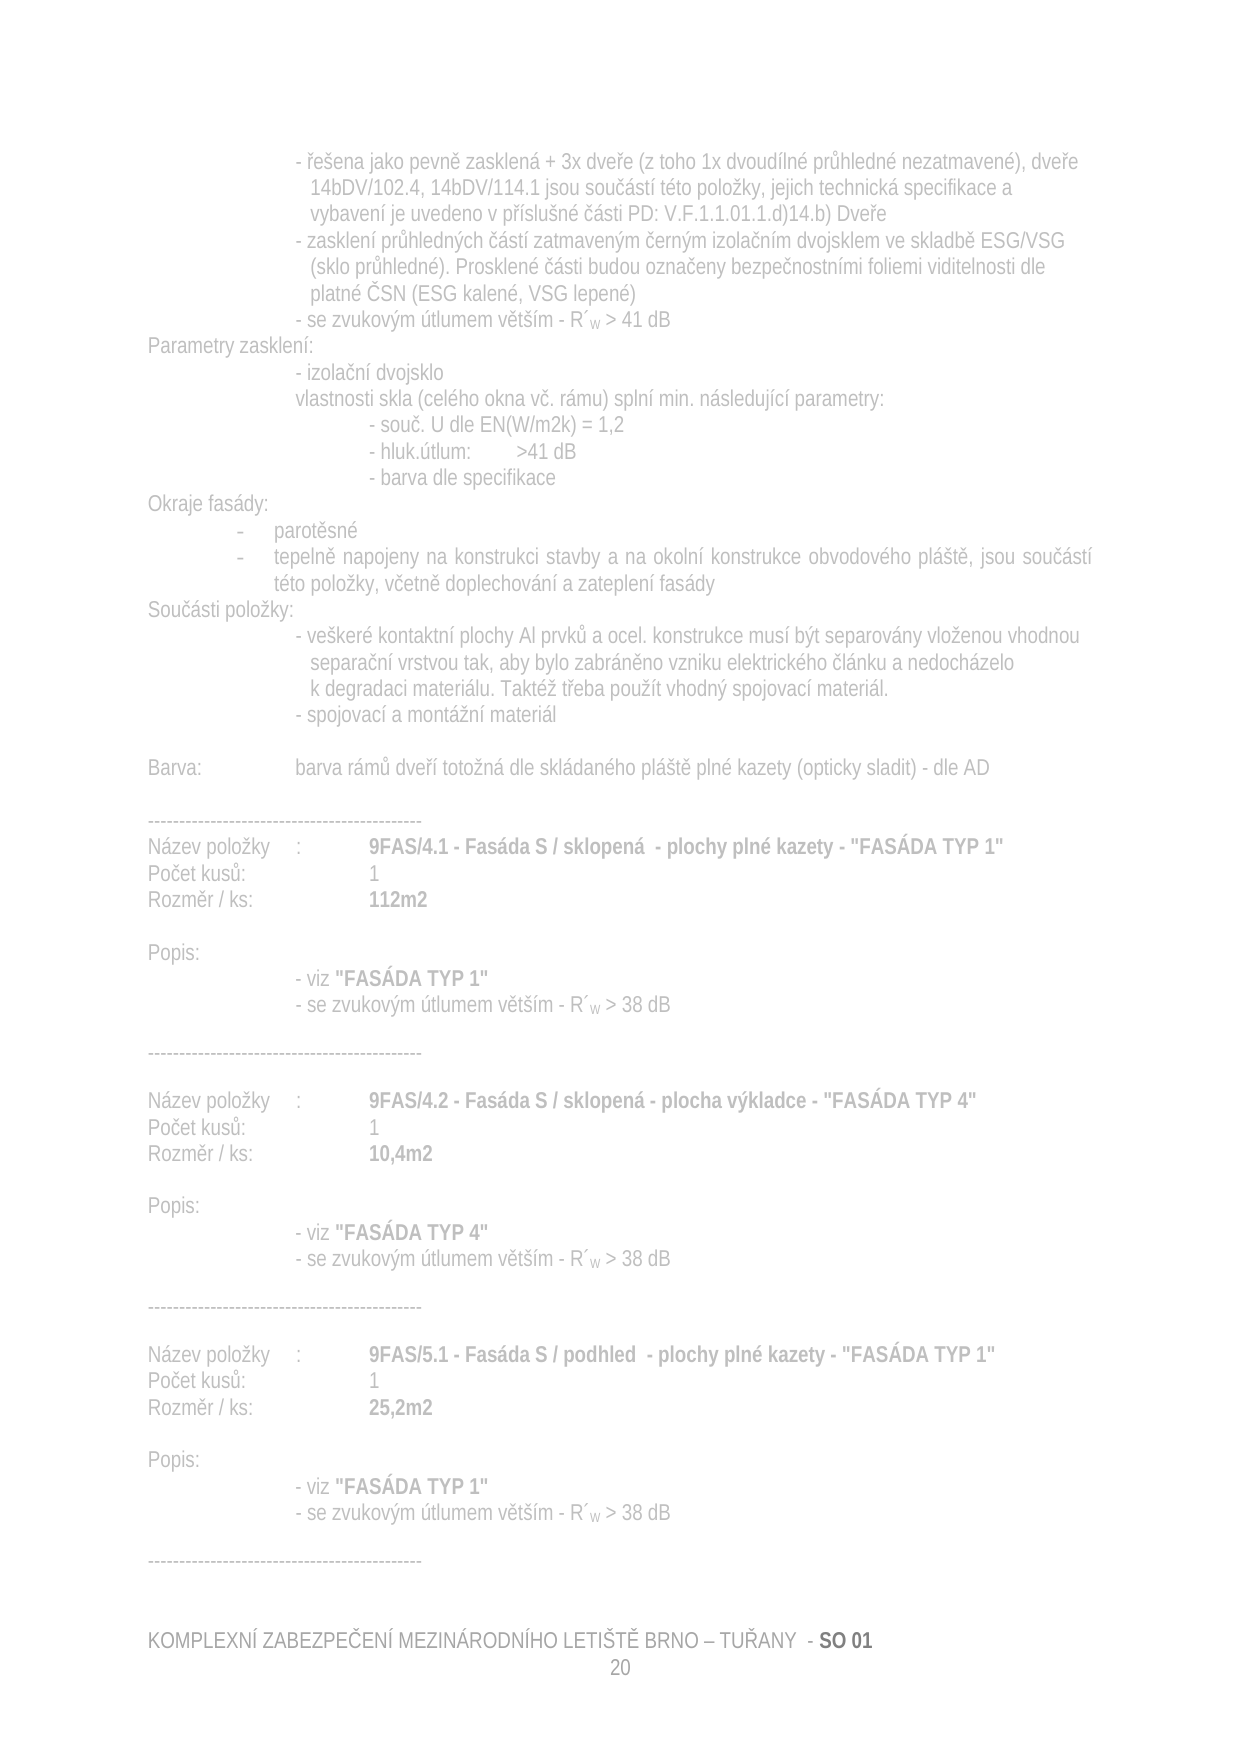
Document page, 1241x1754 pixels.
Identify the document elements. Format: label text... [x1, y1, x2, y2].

text -------------------------------------------- [148, 807, 1092, 833]
text - veškeré kontaktní plochy Al prvků a ocel. konstrukce musí být separovány vloženou vhodnou separační vrstvou tak, aby bylo zabráněno vzniku elektrického článku a nedocházelo k degradaci materiálu. Taktéž třeba použít vhodný spojovací materiál. [295, 622, 1092, 701]
text Počet kusů: 1 [148, 1367, 1092, 1394]
text Název položky : 9FAS/5.1 - Fasáda S / podhled - plochy plné kazety - "FASÁDA TYP 1" [148, 1341, 1092, 1367]
text - viz "FASÁDA TYP 1" [148, 1473, 1092, 1499]
text - řešena jako pevně zasklená + 3x dveře (z toho 1x dvoudílné průhledné nezatmavené), dveře 14bDV/102.4, 14bDV/114.1 jsou součástí této položky, jejich technická specifikace a vybavení je uvedeno v příslušné části PD: V.F.1.1.01.1.d)14.b) Dveře [295, 148, 1092, 227]
text - se zvukovým útlumem větším - R´W > 41 dB [295, 306, 1092, 332]
text vlastnosti skla (celého okna vč. rámu) splní min. následující parametry: [148, 385, 1092, 411]
text Součásti položky: [148, 596, 1092, 622]
text Popis: [148, 1446, 1092, 1473]
text Rozměr / ks: 10,4m2 [148, 1140, 1092, 1166]
text -------------------------------------------- [148, 1547, 1092, 1573]
text - se zvukovým útlumem větším - R´W > 38 dB [295, 1245, 1092, 1272]
text Barva: barva rámů dveří totožná dle skládaného pláště plné kazety (opticky sladit) - dle AD [148, 754, 1092, 780]
list parotěsné [236, 517, 1092, 543]
text - barva dle specifikace [148, 464, 1092, 490]
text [295, 1499, 1092, 1526]
text - viz "FASÁDA TYP 4" [148, 1219, 1092, 1245]
text - spojovací a montážní materiál [295, 701, 1092, 728]
text Popis: [148, 938, 1092, 965]
text Rozměr / ks: 25,2m2 [148, 1394, 1092, 1420]
text - se zvukovým útlumem větším - R´W > 38 dB [295, 991, 1092, 1018]
text - viz "FASÁDA TYP 1" [148, 965, 1092, 991]
text Počet kusů: 1 [148, 859, 1092, 886]
text Počet kusů: 1 [148, 1113, 1092, 1140]
text Parametry zasklení: [148, 332, 1092, 358]
text Popis: [148, 1192, 1092, 1219]
text Název položky : 9FAS/4.2 - Fasáda S / sklopená - plocha výkladce - "FASÁDA TYP 4" [148, 1087, 1092, 1113]
text -------------------------------------------- [148, 1039, 1092, 1066]
text Rozměr / ks: 112m2 [148, 886, 1092, 912]
text - souč. U dle EN(W/m2k) = 1,2 [148, 411, 1092, 438]
text - zasklení průhledných částí zatmaveným černým izolačním dvojsklem ve skladbě ESG/VSG (sklo průhledné). Prosklené části budou označeny bezpečnostními foliemi viditelnosti dle platné ČSN (ESG kalené, VSG lepené) [295, 227, 1092, 306]
text Název položky : 9FAS/4.1 - Fasáda S / sklopená - plochy plné kazety - "FASÁDA TYP 1" [148, 833, 1092, 859]
list tepelně napojeny na konstrukci stavby a na okolní konstrukce obvodového pláště, jsou součástí této položky, včetně doplechování a zateplení fasády [236, 543, 1092, 596]
text - hluk.útlum: >41 dB [148, 438, 1092, 464]
text -------------------------------------------- [148, 1293, 1092, 1319]
text - izolační dvojsklo [148, 358, 1092, 385]
text Okraje fasády: [148, 490, 1092, 517]
